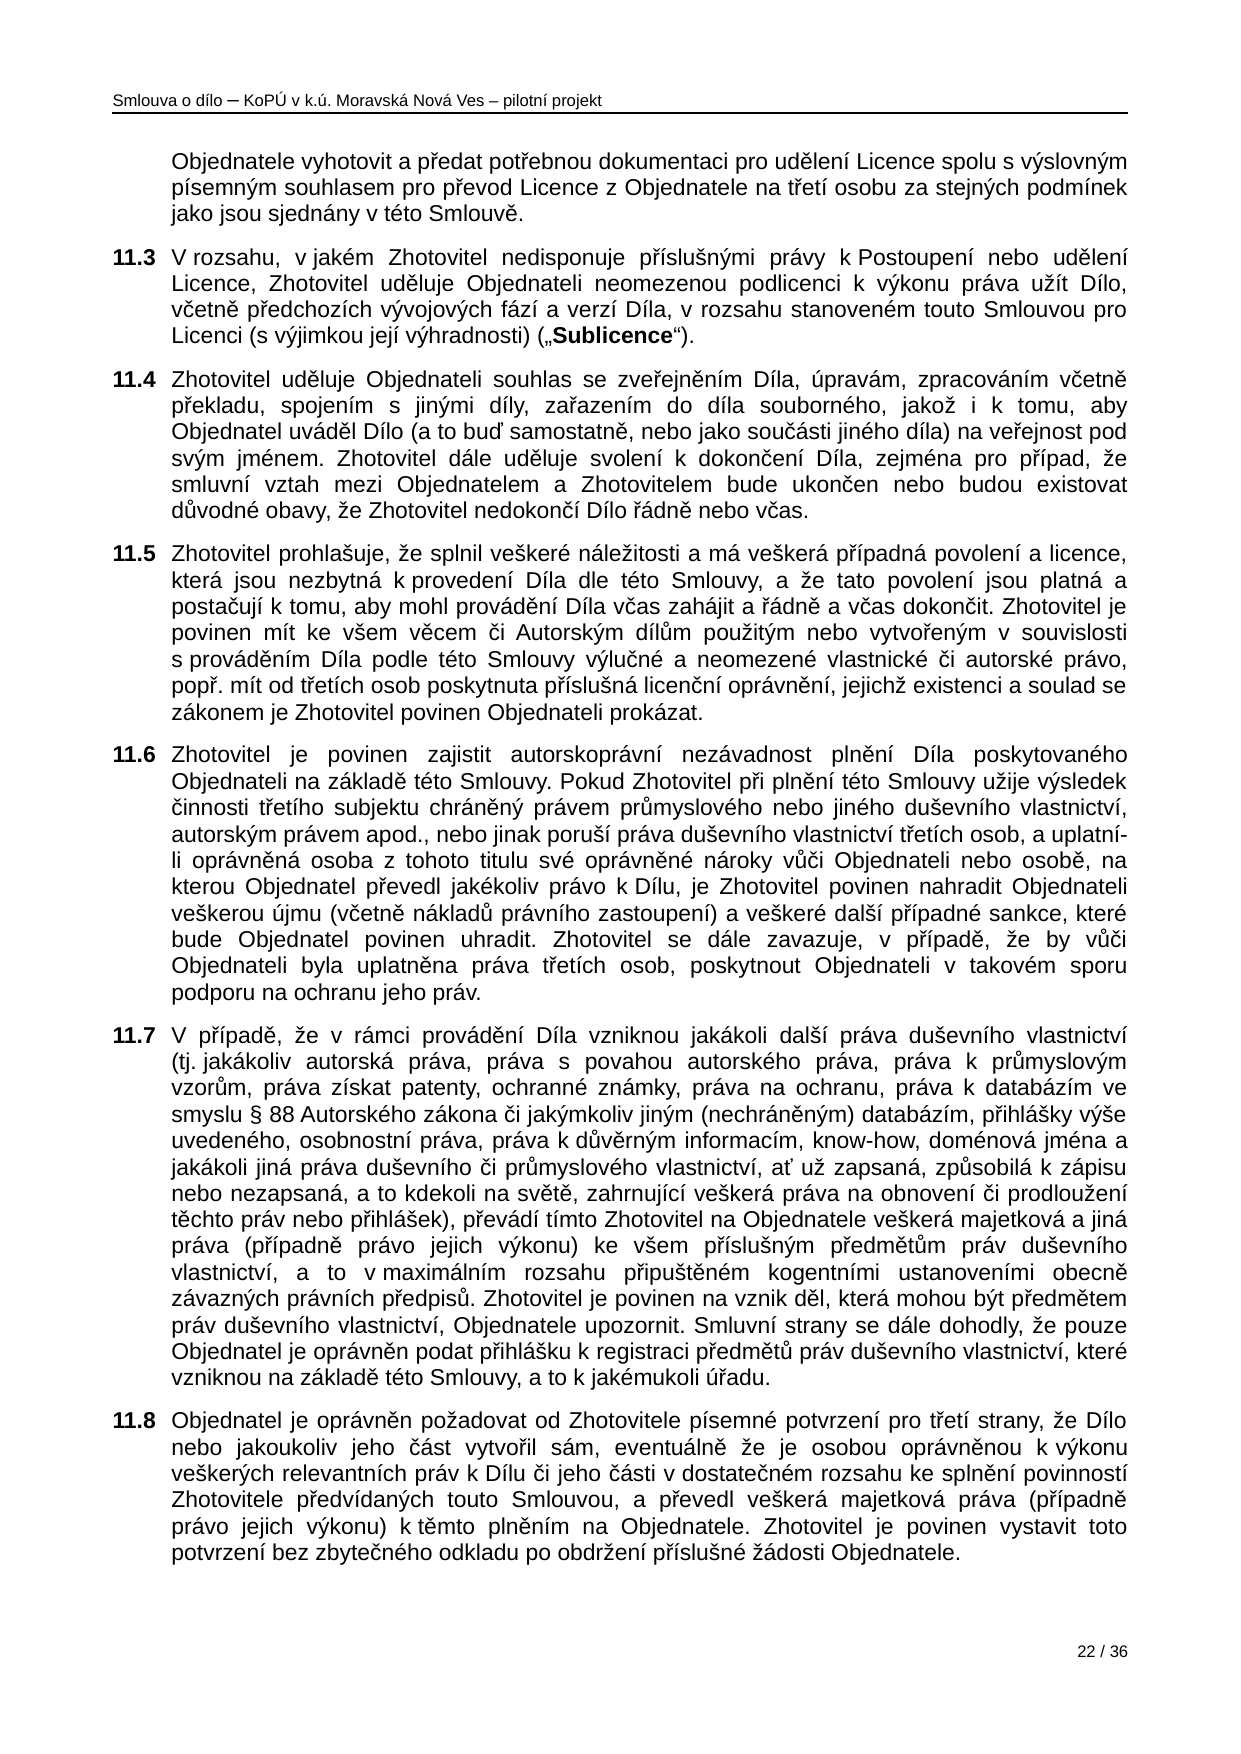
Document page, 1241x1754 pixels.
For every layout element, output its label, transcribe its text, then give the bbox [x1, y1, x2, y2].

text Zhotovitel je povinen zajistit autorskoprávní nezávadnost plnění Díla poskytovaného Objednateli na základě této Smlouvy. Pokud Zhotovitel při plnění této Smlouvy užije výsledek činnosti třetího subjektu chráněný právem průmyslového nebo jiného duševního vlastnictví, autorským právem apod., nebo jinak poruší práva duševního vlastnictví třetích osob, a uplatní-li oprávněná osoba z tohoto titulu své oprávněné nároky vůči Objednateli nebo osobě, na kterou Objednatel převedl jakékoliv právo k Dílu, je Zhotovitel povinen nahradit Objednateli veškerou újmu (včetně nákladů právního zastoupení) a veškeré další případné sankce, které bude Objednatel povinen uhradit. Zhotovitel se dále zavazuje, v případě, že by vůči Objednateli byla uplatněna práva třetích osob, poskytnout Objednateli v takovém sporu podporu na ochranu jeho práv. [112, 741, 1128, 1005]
text V rozsahu, v jakém Zhotovitel nedisponuje příslušnými právy k Postoupení nebo udělení Licence, Zhotovitel uděluje Objednateli neomezenou podlicenci k výkonu práva užít Dílo, včetně předchozích vývojových fází a verzí Díla, v rozsahu stanoveném touto Smlouvou pro Licenci (s výjimkou její výhradnosti) („Sublicence“). [112, 243, 1128, 349]
text Objednatel je oprávněn požadovat od Zhotovitele písemné potvrzení pro třetí strany, že Dílo nebo jakoukoliv jeho část vytvořil sám, eventuálně že je osobou oprávněnou k výkonu veškerých relevantních práv k Dílu či jeho části v dostatečném rozsahu ke splnění povinností Zhotovitele předvídaných touto Smlouvou, a převedl veškerá majetková práva (případně právo jejich výkonu) k těmto plněním na Objednatele. Zhotovitel je povinen vystavit toto potvrzení bez zbytečného odkladu po obdržení příslušné žádosti Objednatele. [112, 1407, 1128, 1565]
text Zhotovitel prohlašuje, že splnil veškeré náležitosti a má veškerá případná povolení a licence, která jsou nezbytná k provedení Díla dle této Smlouvy, a že tato povolení jsou platná a postačují k tomu, aby mohl provádění Díla včas zahájit a řádně a včas dokončit. Zhotovitel je povinen mít ke všem věcem či Autorským dílům použitým nebo vytvořeným v souvislosti s prováděním Díla podle této Smlouvy výlučné a neomezené vlastnické či autorské právo, popř. mít od třetích osob poskytnuta příslušná licenční oprávnění, jejichž existenci a soulad se zákonem je Zhotovitel povinen Objednateli prokázat. [112, 540, 1128, 725]
text V případě, že v rámci provádění Díla vzniknou jakákoli další práva duševního vlastnictví (tj. jakákoliv autorská práva, práva s povahou autorského práva, práva k průmyslovým vzorům, práva získat patenty, ochranné známky, práva na ochranu, práva k databázím ve smyslu § 88 Autorského zákona či jakýmkoliv jiným (nechráněným) databázím, přihlášky výše uvedeného, osobnostní práva, práva k důvěrným informacím, know-how, doménová jména a jakákoli jiná práva duševního či průmyslového vlastnictví, ať už zapsaná, způsobilá k zápisu nebo nezapsaná, a to kdekoli na světě, zahrnující veškerá práva na obnovení či prodloužení těchto práv nebo přihlášek), převádí tímto Zhotovitel na Objednatele veškerá majetková a jiná práva (případně právo jejich výkonu) ke všem příslušným předmětům práv duševního vlastnictví, a to v maximálním rozsahu připuštěném kogentními ustanoveními obecně závazných právních předpisů. Zhotovitel je povinen na vznik děl, která mohou být předmětem práv duševního vlastnictví, Objednatele upozornit. Smluvní strany se dále dohodly, že pouze Objednatel je oprávněn podat přihlášku k registraci předmětů práv duševního vlastnictví, které vzniknou na základě této Smlouvy, a to k jakémukoli úřadu. [112, 1022, 1128, 1391]
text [112, 148, 1128, 227]
text Zhotovitel uděluje Objednateli souhlas se zveřejněním Díla, úpravám, zpracováním včetně překladu, spojením s jinými díly, zařazením do díla souborného, jakož i k tomu, aby Objednatel uváděl Dílo (a to buď samostatně, nebo jako součásti jiného díla) na veřejnost pod svým jménem. Zhotovitel dále uděluje svolení k dokončení Díla, zejména pro případ, že smluvní vztah mezi Objednatelem a Zhotovitelem bude ukončen nebo budou existovat důvodné obavy, že Zhotovitel nedokončí Dílo řádně nebo včas. [112, 366, 1128, 524]
